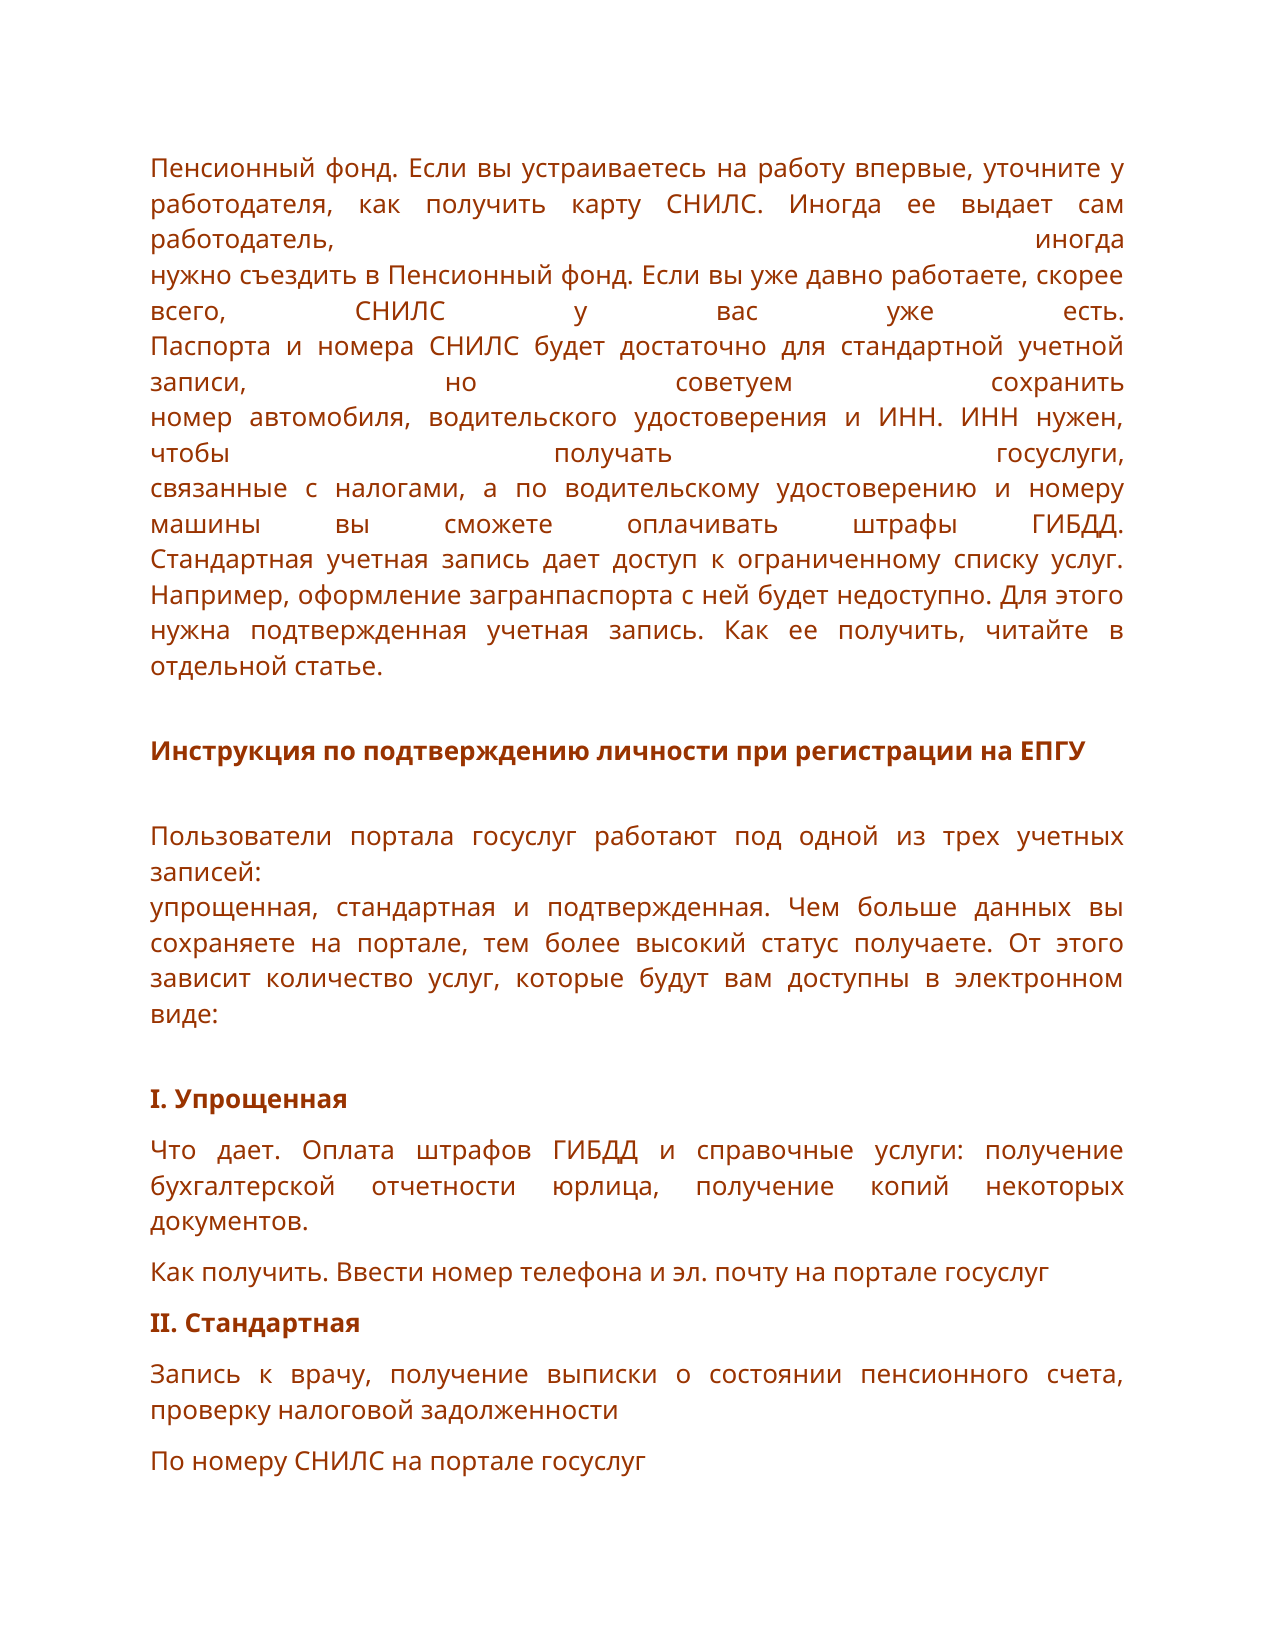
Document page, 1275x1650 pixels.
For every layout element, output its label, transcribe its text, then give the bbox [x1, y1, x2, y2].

text Пользователи портала госуслуг работают под одной из трех учетных записей: упрощенная, стандартная и подтвержденная. Чем больше данных вы сохраняете на портале, тем более высокий статус получаете. От этого зависит количество услуг, которые будут вам доступны в электронном виде: [150, 784, 1125, 1031]
text Как получить. Ввести номер телефона и эл. почту на портале госуслуг [150, 1254, 1125, 1289]
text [150, 150, 1125, 683]
text По номеру СНИЛС на портале госуслуг [150, 1443, 1125, 1478]
text I. Упрощенная [150, 1046, 1125, 1116]
text Что дает. Оплата штрафов ГИБДД и справочные услуги: получение бухгалтерской отчетности юрлица, получение копий некоторых документов. [150, 1132, 1125, 1238]
text Запись к врачу, получение выписки о состоянии пенсионного счета, проверку налоговой задолженности [150, 1356, 1125, 1427]
text Инструкция по подтверждению личности при регистрации на ЕПГУ [150, 698, 1125, 768]
text II. Стандартная [150, 1305, 1125, 1341]
